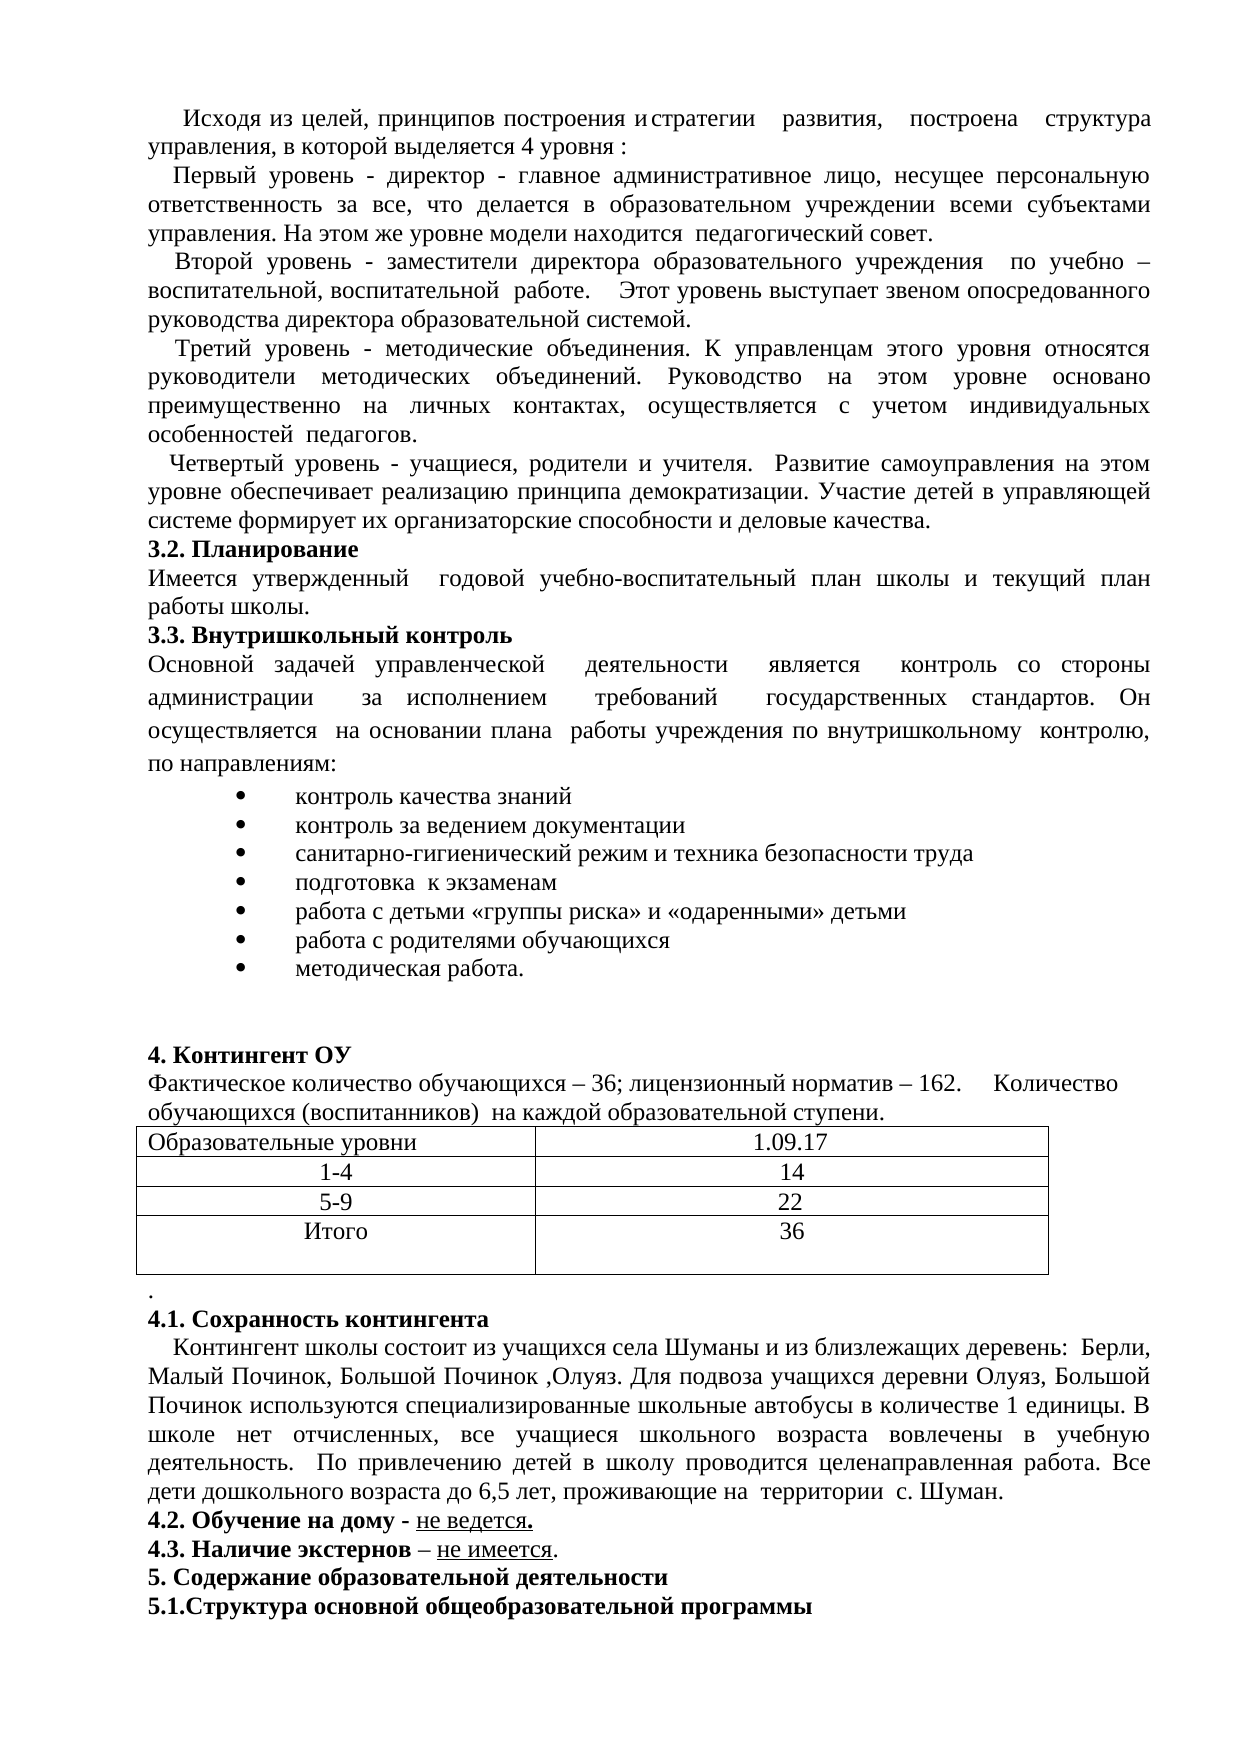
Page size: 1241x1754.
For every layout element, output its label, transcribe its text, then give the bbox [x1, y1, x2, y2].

text Второй уровень - заместители директора образовательного учреждения по учебно – воспитательной, воспитательной работе. Этот уровень выступает звеном опосредованного руководства директора образовательной системой. [148, 246, 1152, 333]
text Контингент школы состоит из учащихся села Шуманы и из близлежащих деревень: Берли, Малый Починок, Большой Починок ,Олуяз. Для подвоза учащихся деревни Олуяз, Большой Починок используются специализированные школьные автобусы в количестве 1 единицы. В школе нет отчисленных, все учащиеся школьного возраста вовлечены в учебную деятельность. По привлечению детей в школу проводится целенаправленная работа. Все дети дошкольного возраста до 6,5 лет, проживающие на территории с. Шуман. [148, 1332, 1152, 1505]
text Основной задачей управленческой деятельности является контроль со стороны администрации за исполнением требований государственных стандартов. Он осуществляется на основании плана работы учреждения по внутришкольному контролю, по направлениям: [148, 649, 1152, 777]
list контроль за ведением документации [162, 810, 1152, 838]
text 5. Содержание образовательной деятельности [148, 1562, 1152, 1591]
text . [148, 1275, 1152, 1304]
list методическая работа. [162, 953, 1152, 982]
table_header 1.09.17 [536, 1127, 1048, 1156]
list 5.1.Структура основной общеобразовательной программы [148, 1591, 1152, 1620]
list санитарно-гигиенический режим и техника безопасности труда [162, 838, 1152, 867]
text 4. Контингент ОУ [148, 1040, 1152, 1068]
list контроль качества знаний [162, 781, 1152, 810]
table_cell 14 [536, 1157, 1048, 1186]
text 3.2. Планирование [148, 534, 1152, 563]
text 4.1. Сохранность контингента [148, 1304, 1152, 1332]
list работа с детьми «группы риска» и «одаренными» детьми [162, 896, 1152, 925]
text Третий уровень - методические объединения. К управленцам этого уровня относятся руководители методических объединений. Руководство на этом уровне основано преимущественно на личных контактах, осуществляется с учетом индивидуальных особенностей педагогов. [148, 333, 1152, 448]
table_cell 1-4 [137, 1157, 535, 1186]
text 4.2. Обучение на дому - не ведется. [148, 1505, 1152, 1534]
text Четвертый уровень - учащиеся, родители и учителя. Развитие самоуправления на этом уровне обеспечивает реализацию принципа демократизации. Участие детей в управляющей системе формирует их организаторские способности и деловые качества. [148, 448, 1152, 534]
table_header Образовательные уровни [137, 1127, 535, 1156]
table_cell Итого [137, 1216, 535, 1274]
list подготовка к экзаменам [162, 867, 1152, 896]
text Фактическое количество обучающихся – 36; лицензионный норматив – 162. Количество обучающихся (воспитанников) на каждой образовательной ступени. [148, 1068, 1152, 1126]
text Имеется утвержденный годовой учебно-воспитательный план школы и текущий план работы школы. [148, 563, 1152, 620]
text Первый уровень - директор - главное административное лицо, несущее персональную ответственность за все, что делается в образовательном учреждении всеми субъектами управления. На этом же уровне модели находится педагогический совет. [148, 160, 1152, 246]
table_cell 36 [536, 1216, 1048, 1274]
table_cell 22 [536, 1187, 1048, 1215]
table_cell 5-9 [137, 1187, 535, 1215]
list работа с родителями обучающихся [162, 925, 1152, 953]
text Исходя из целей, принципов построения и стратегии развития, построена структура управления, в которой выделяется 4 уровня : [148, 103, 1152, 160]
text 4.3. Наличие экстернов – не имеется. [148, 1534, 1152, 1562]
text 3.3. Внутришкольный контроль [148, 620, 1152, 649]
